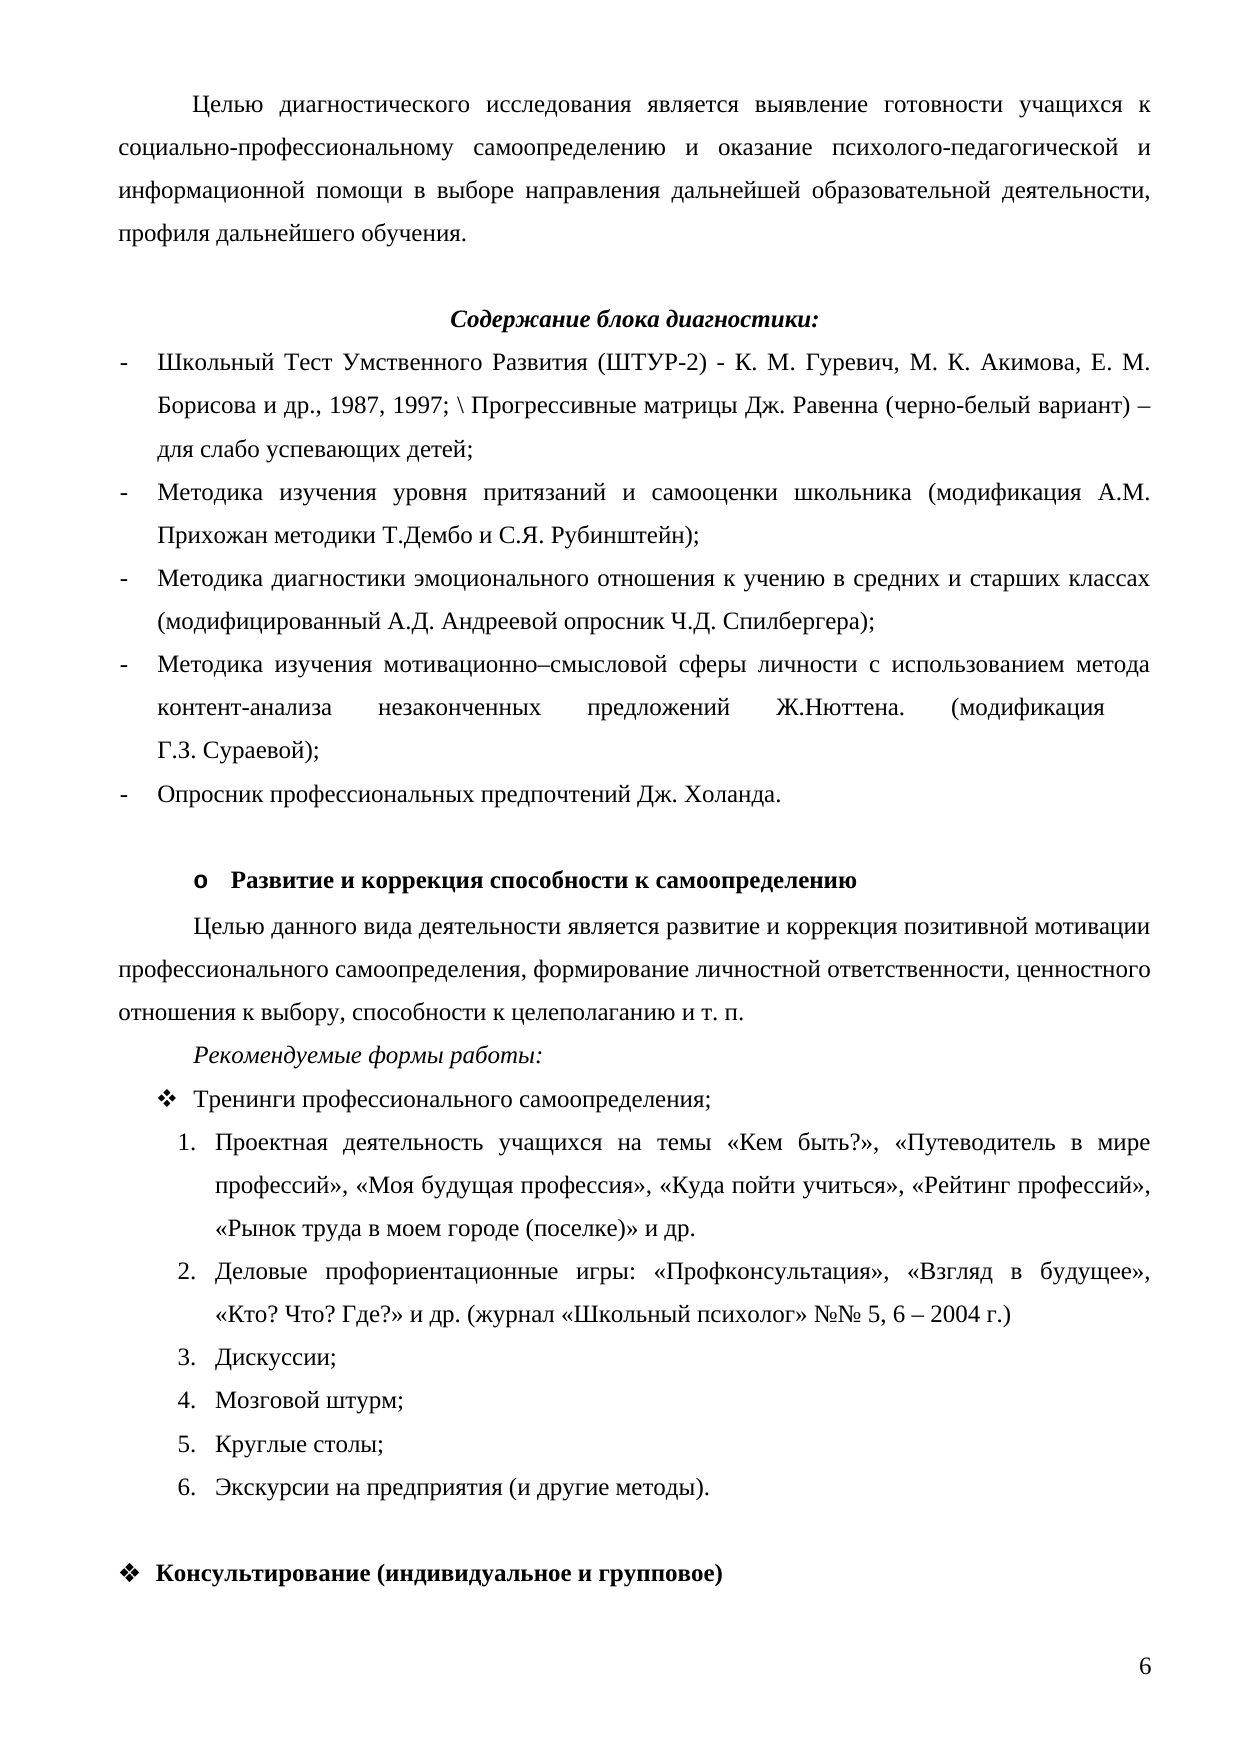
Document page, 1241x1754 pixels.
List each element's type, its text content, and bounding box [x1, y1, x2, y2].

list Школьный Тест Умственного Развития (ШТУР-2) - К. М. Гуревич, М. К. Акимова, Е. М. Борисова и др., 1987, 1997; \ Прогрессивные матрицы Дж. Равенна (черно-белый вариант) – для слабо успевающих детей; [119, 347, 1152, 462]
list Методика изучения мотивационно–смысловой сферы личности с использованием метода контент-анализа незаконченных предложений Ж.Нюттена. (модификация Г.З. Сураевой); [119, 649, 1152, 764]
list Круглые столы; [177, 1429, 1152, 1457]
list Мозговой штурм; [177, 1386, 1152, 1414]
subtitle Целью диагностического исследования является выявление готовности учащихся к социально-профессиональному самоопределению и оказание психолого-педагогической и информационной помощи в выборе направления дальнейшей образовательной деятельности, профиля дальнейшего обучения. [118, 89, 1152, 247]
list Тренинги профессионального самоопределения; [156, 1084, 1152, 1112]
text Рекомендуемые формы работы: [118, 1041, 1152, 1069]
list Методика изучения уровня притязаний и самооценки школьника (модификация А.М. Прихожан методики Т.Дембо и С.Я. Рубинштейн); [119, 477, 1152, 549]
text Содержание блока диагностики: [118, 304, 1152, 333]
list Развитие и коррекция способности к самоопределению [193, 865, 1152, 896]
list Деловые профориентационные игры: «Профконсультация», «Взгляд в будущее», «Кто? Что? Где?» и др. (журнал «Школьный психолог» №№ 5, 6 – .) [177, 1256, 1152, 1328]
list Экскурсии на предприятия (и другие методы). [177, 1472, 1152, 1544]
list Дискуссии; [177, 1342, 1152, 1371]
list Опросник профессиональных предпочтений Дж. Холанда. [119, 779, 1152, 807]
list Методика диагностики эмоционального отношения к учению в средних и старших классах (модифицированный А.Д. Андреевой опросник Ч.Д. Спилбергера); [119, 563, 1152, 635]
list Консультирование (индивидуальное и групповое) [118, 1558, 1152, 1587]
text Целью данного вида деятельности является развитие и коррекция позитивной мотивации профессионального самоопределения, формирование личностной ответственности, ценностного отношения к выбору, способности к целеполаганию и т. п. [118, 911, 1152, 1026]
list Проектная деятельность учащихся на темы «Кем быть?», «Путеводитель в мире профессий», «Моя будущая профессия», «Куда пойти учиться», «Рейтинг профессий», «Рынок труда в моем городе (поселке)» и др. [177, 1127, 1152, 1242]
